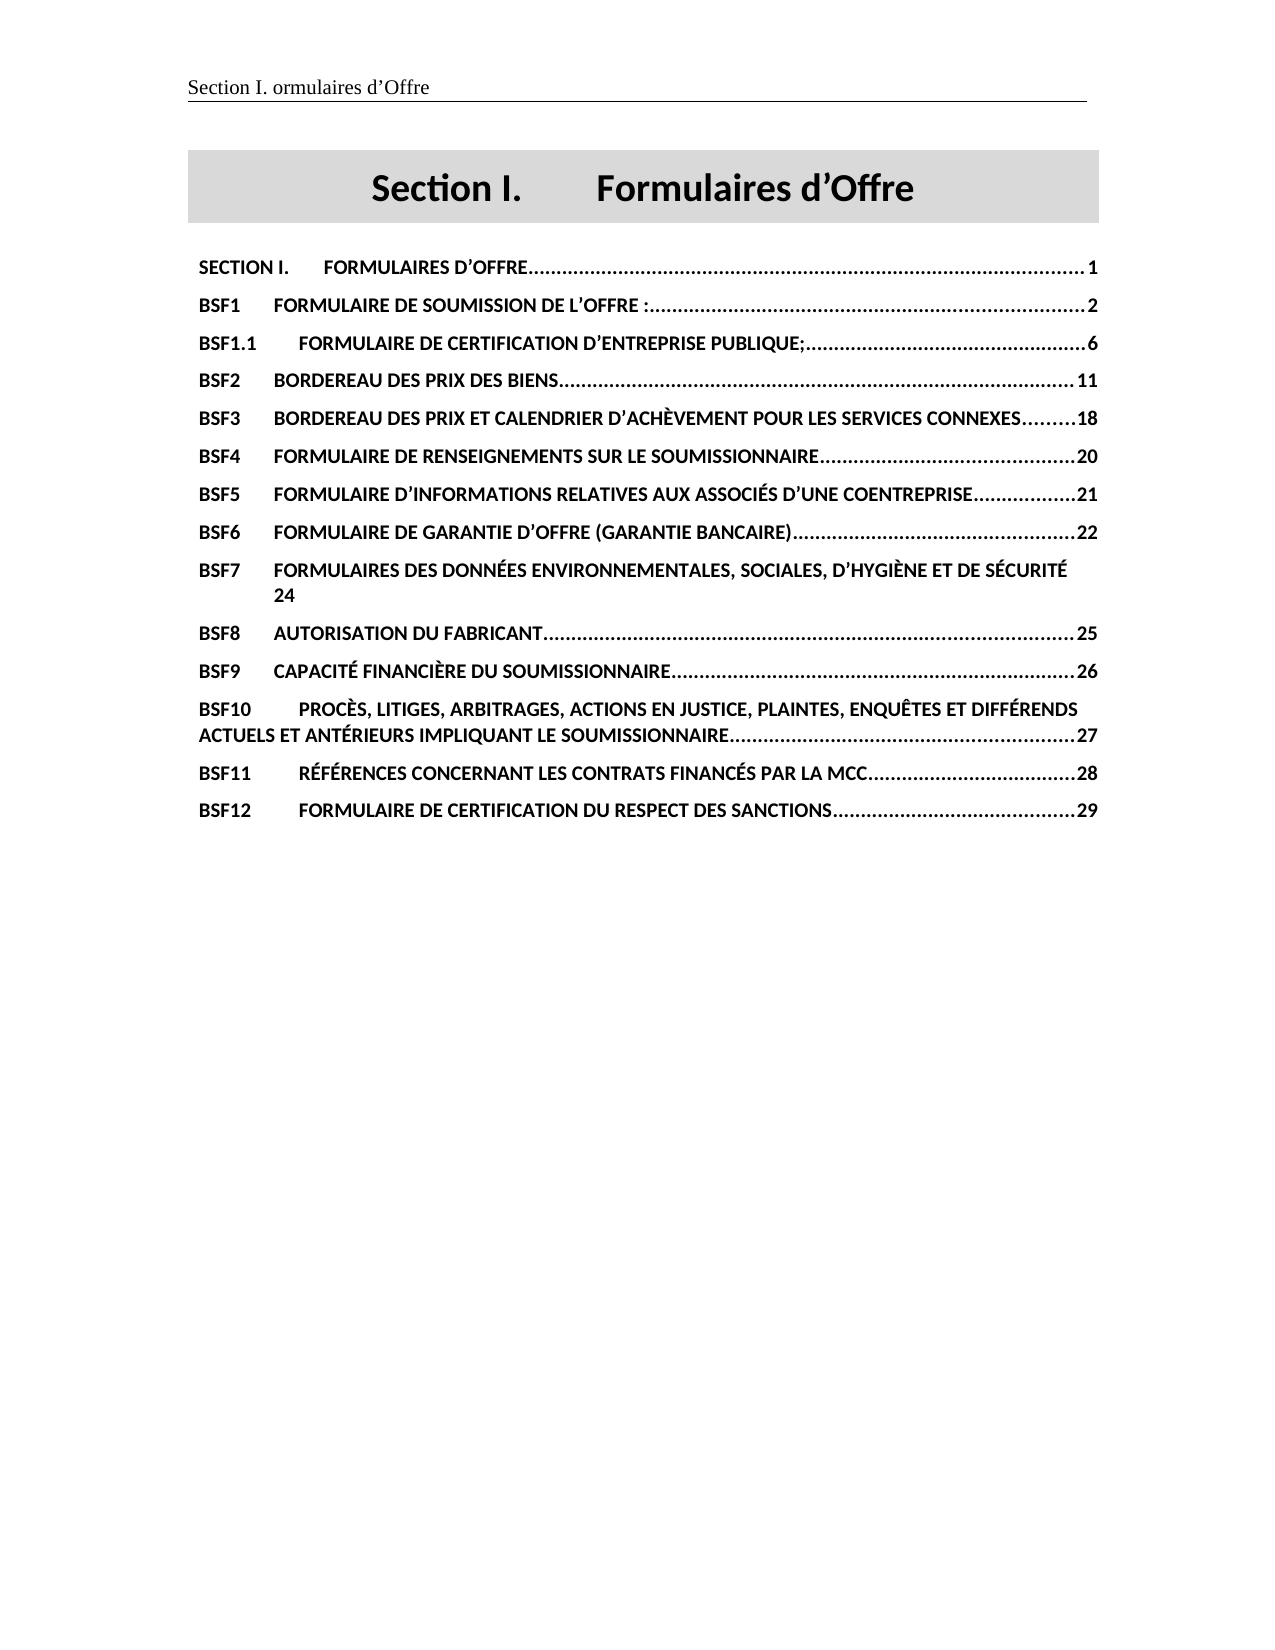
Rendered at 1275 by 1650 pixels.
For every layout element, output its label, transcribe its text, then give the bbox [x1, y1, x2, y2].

table_header Formulaires d’Offre [188, 150, 1099, 223]
table_cell [188, 223, 1099, 916]
